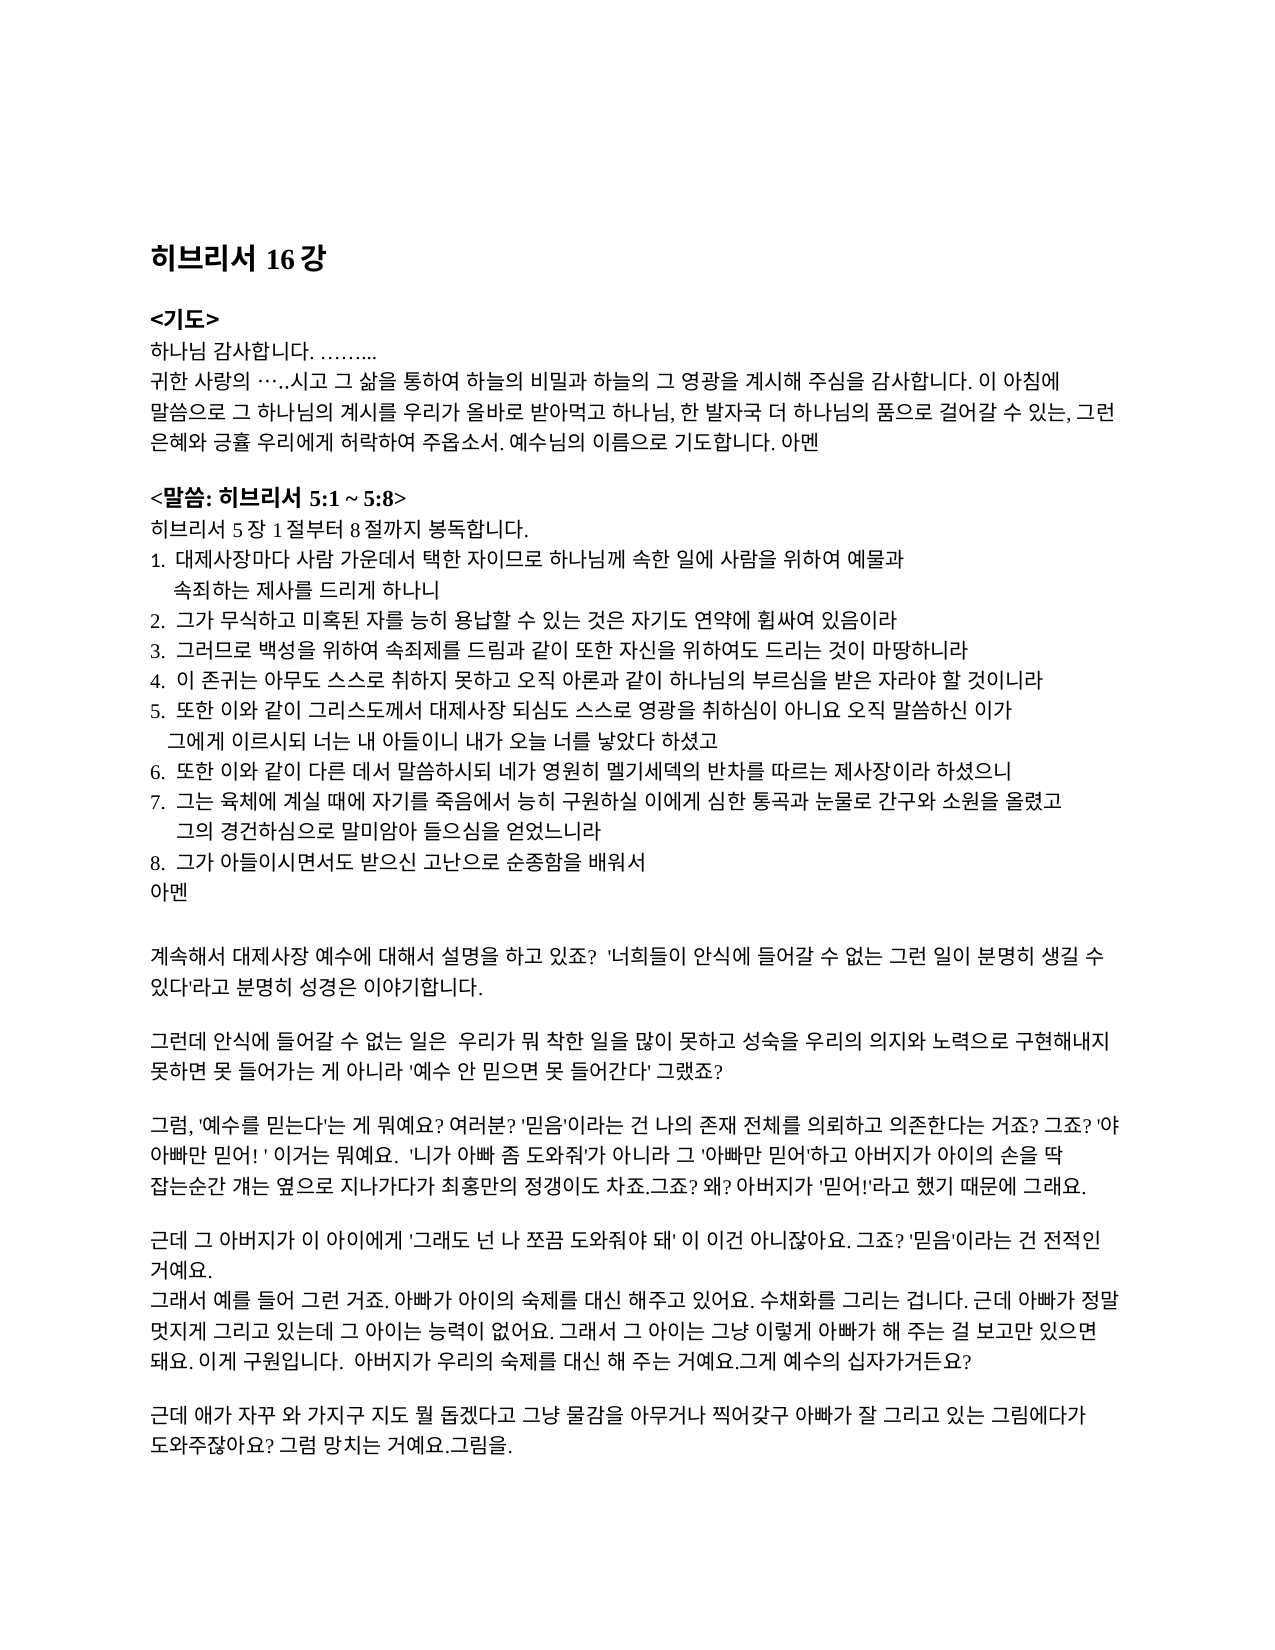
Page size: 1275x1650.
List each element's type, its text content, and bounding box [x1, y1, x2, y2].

text 3. 그러므로 백성을 위하여 속죄제를 드림과 같이 또한 자신을 위하여도 드리는 것이 마땅하니라 [150, 634, 1125, 664]
text 히브리서 16강 [150, 236, 1125, 278]
text 그럼, '예수를 믿는다'는 게 뭐예요? 여러분? '믿음'이라는 건 나의 존재 전체를 의뢰하고 의존한다는 거죠? 그죠? '야 아빠만 믿어! ' 이거는 뭐예요. '니가 아빠 좀 도와줘'가 아니라 그 '아빠만 믿어'하고 아버지가 아이의 손을 딱 잡는순간 걔는 옆으로 지나가다가 최홍만의 정갱이도 차죠.그죠? 왜? 아버지가 '믿어!'라고 했기 때문에 그래요. [150, 1109, 1125, 1200]
text 1. 대제사장마다 사람 가운데서 택한 자이므로 하나님께 속한 일에 사람을 위하여 예물과 [150, 544, 1125, 574]
text <말씀: 히브리서 5:1 ~ 5:8> [150, 480, 1125, 513]
text 하나님 감사합니다. ……... [150, 335, 1125, 366]
text 7. 그는 육체에 계실 때에 자기를 죽음에서 능히 구원하실 이에게 심한 통곡과 눈물로 간구와 소원을 올렸고 [150, 785, 1125, 816]
text 5. 또한 이와 같이 그리스도께서 대제사장 되심도 스스로 영광을 취하심이 아니요 오직 말씀하신 이가 [150, 695, 1125, 725]
text 그의 경건하심으로 말미암아 들으심을 얻었느니라 [150, 816, 1125, 846]
text 아멘 [150, 876, 1125, 906]
text 6. 또한 이와 같이 다른 데서 말씀하시되 네가 영원히 멜기세덱의 반차를 따르는 제사장이라 하셨으니 [150, 755, 1125, 785]
text 귀한 사랑의 …..시고 그 삶을 통하여 하늘의 비밀과 하늘의 그 영광을 계시해 주심을 감사합니다. 이 아침에 말씀으로 그 하나님의 계시를 우리가 올바로 받아먹고 하나님, 한 발자국 더 하나님의 품으로 걸어갈 수 있는, 그런 은혜와 긍휼 우리에게 허락하여 주옵소서. 예수님의 이름으로 기도합니다. 아멘 [150, 366, 1125, 456]
text 히브리서 5장 1절부터 8절까지 봉독합니다. [150, 513, 1125, 544]
text 계속해서 대제사장 예수에 대해서 설명을 하고 있죠? '너희들이 안식에 들어갈 수 없는 그런 일이 분명히 생길 수 있다'라고 분명히 성경은 이야기합니다. [150, 941, 1125, 1001]
text 8. 그가 아들이시면서도 받으신 고난으로 순종함을 배워서 [150, 846, 1125, 876]
text 근데 애가 자꾸 와 가지구 지도 뭘 돕겠다고 그냥 물감을 아무거나 찍어갖구 아빠가 잘 그리고 있는 그림에다가 도와주잖아요? 그럼 망치는 거예요.그림을. [150, 1399, 1125, 1460]
text <기도> [150, 302, 1125, 335]
text 2. 그가 무식하고 미혹된 자를 능히 용납할 수 있는 것은 자기도 연약에 휩싸여 있음이라 [150, 604, 1125, 634]
text 그런데 안식에 들어갈 수 없는 일은 우리가 뭐 착한 일을 많이 못하고 성숙을 우리의 의지와 노력으로 구현해내지 못하면 못 들어가는 게 아니라 '예수 안 믿으면 못 들어간다' 그랬죠? [150, 1025, 1125, 1086]
text 그에게 이르시되 너는 내 아들이니 내가 오늘 너를 낳았다 하셨고 [150, 725, 1125, 755]
text 근데 그 아버지가 이 아이에게 '그래도 넌 나 쪼끔 도와줘야 돼' 이 이건 아니잖아요. 그죠? '믿음'이라는 건 전적인 거예요. [150, 1224, 1125, 1285]
text 4. 이 존귀는 아무도 스스로 취하지 못하고 오직 아론과 같이 하나님의 부르심을 받은 자라야 할 것이니라 [150, 664, 1125, 695]
text 그래서 예를 들어 그런 거죠. 아빠가 아이의 숙제를 대신 해주고 있어요. 수채화를 그리는 겁니다. 근데 아빠가 정말 멋지게 그리고 있는데 그 아이는 능력이 없어요. 그래서 그 아이는 그냥 이렇게 아빠가 해 주는 걸 보고만 있으면 돼요. 이게 구원입니다. 아버지가 우리의 숙제를 대신 해 주는 거예요.그게 예수의 십자가거든요? [150, 1285, 1125, 1375]
text 속죄하는 제사를 드리게 하나니 [150, 574, 1125, 604]
